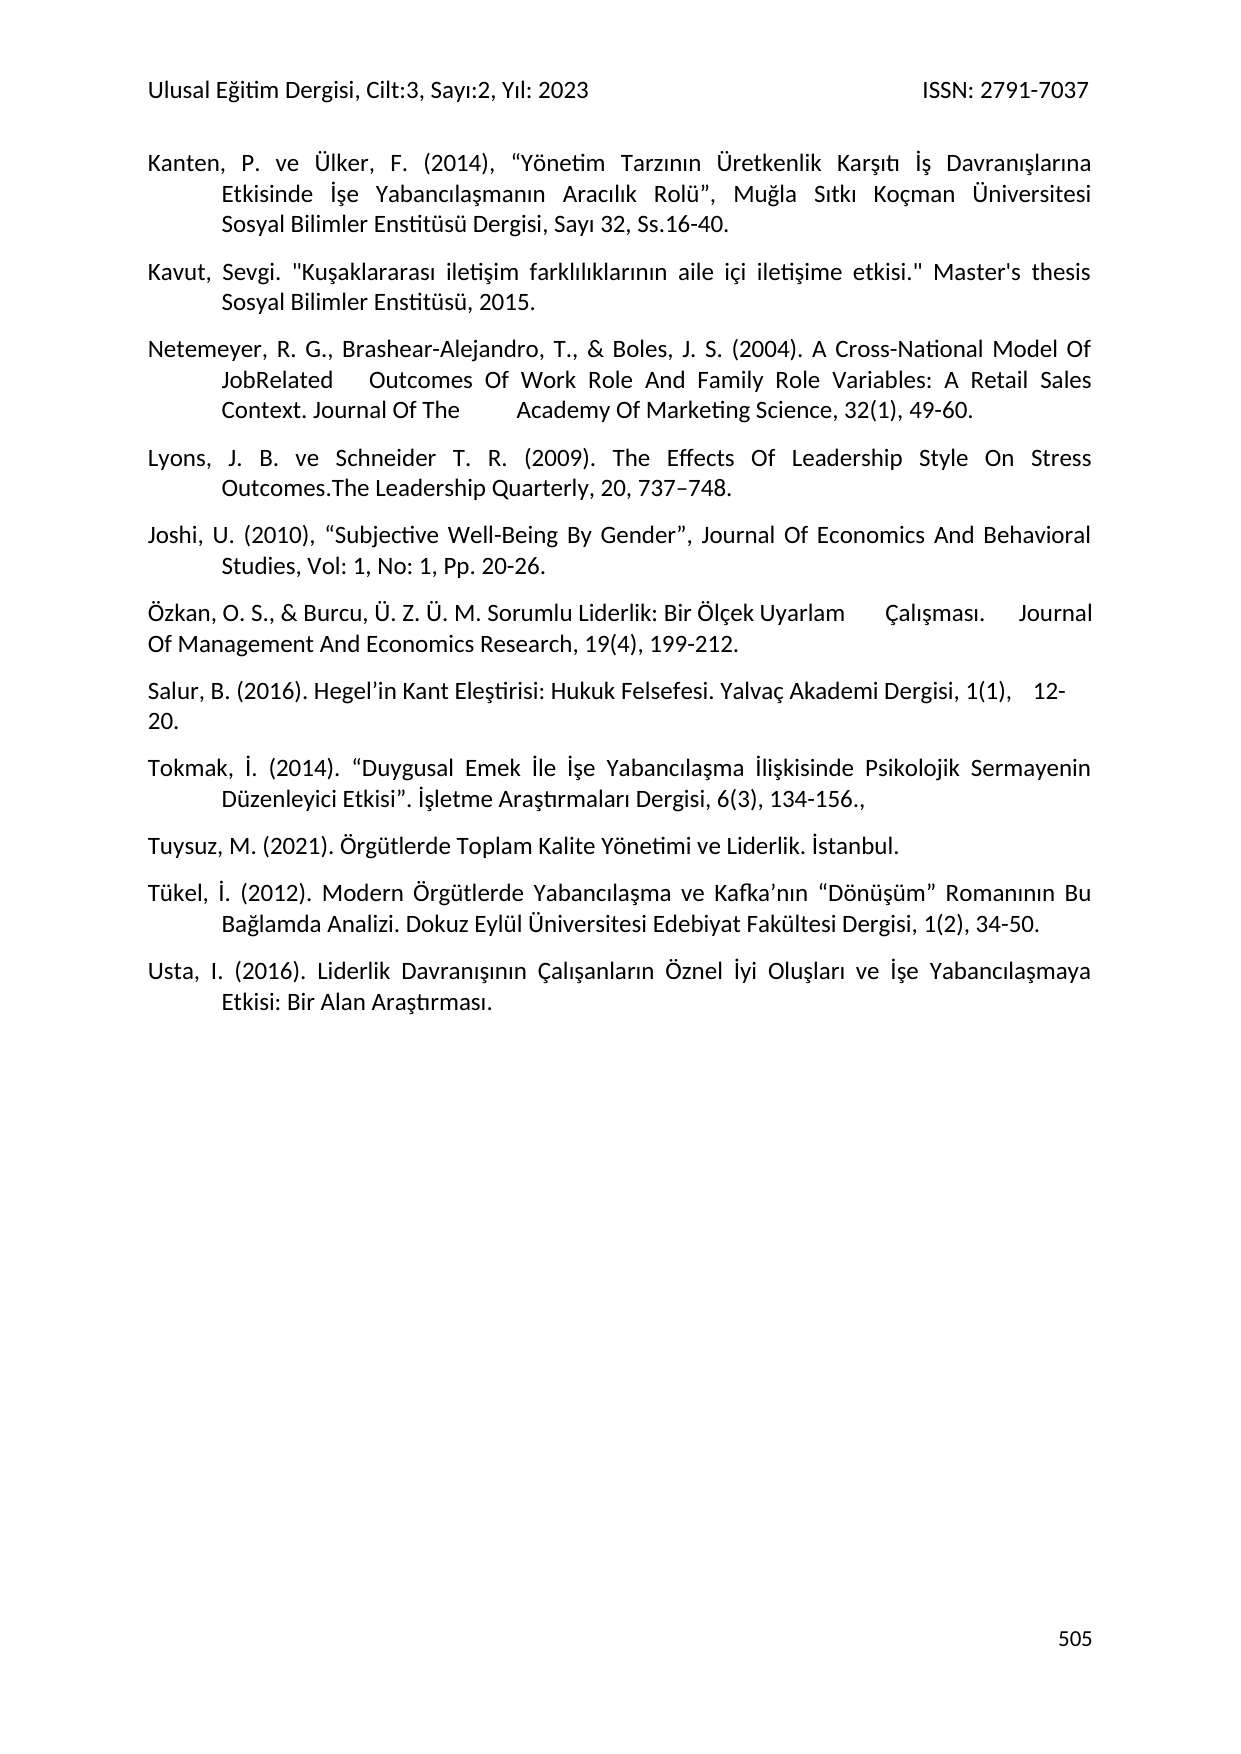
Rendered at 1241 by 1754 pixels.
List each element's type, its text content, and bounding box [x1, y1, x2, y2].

text Lyons, J. B. ve Schneider T. R. (2009). The Effects Of Leadership Style On Stress Outcomes.The Leadership Quarterly, 20, 737–748. [148, 442, 1093, 503]
text Kanten, P. ve Ülker, F. (2014), “Yönetim Tarzının Üretkenlik Karşıtı İş Davranışlarına Etkisinde İşe Yabancılaşmanın Aracılık Rolü”, Muğla Sıtkı Koçman Üniversitesi Sosyal Bilimler Enstitüsü Dergisi, Sayı 32, Ss.16-40. [148, 148, 1093, 239]
text Salur, B. (2016). Hegel’in Kant Eleştirisi: Hukuk Felsefesi. Yalvaç Akademi Dergisi, 1(1), 12-20. [148, 675, 1093, 736]
text Tükel, İ. (2012). Modern Örgütlerde Yabancılaşma ve Kafka’nın “Dönüşüm” Romanının Bu Bağlamda Analizi. Dokuz Eylül Üniversitesi Edebiyat Fakültesi Dergisi, 1(2), 34-50. [148, 877, 1093, 938]
text Usta, I. (2016). Liderlik Davranışının Çalışanların Öznel İyi Oluşları ve İşe Yabancılaşmaya Etkisi: Bir Alan Araştırması. [148, 955, 1093, 1016]
text Joshi, U. (2010), “Subjective Well-Being By Gender”, Journal Of Economics And Behavioral Studies, Vol: 1, No: 1, Pp. 20-26. [148, 519, 1093, 581]
text Tuysuz, M. (2021). Örgütlerde Toplam Kalite Yönetimi ve Liderlik. İstanbul. [148, 830, 1093, 861]
text Kavut, Sevgi. "Kuşaklararası iletişim farklılıklarının aile içi iletişime etkisi." Master's thesis Sosyal Bilimler Enstitüsü, 2015. [148, 256, 1093, 317]
text Netemeyer, R. G., Brashear-Alejandro, T., & Boles, J. S. (2004). A Cross-National Model Of JobRelated Outcomes Of Work Role And Family Role Variables: A Retail Sales Context. Journal Of The Academy Of Marketing Science, 32(1), 49-60. [148, 333, 1093, 425]
text Tokmak, İ. (2014). “Duygusal Emek İle İşe Yabancılaşma İlişkisinde Psikolojik Sermayenin Düzenleyici Etkisi”. İşletme Araştırmaları Dergisi, 6(3), 134-156., [148, 753, 1093, 814]
text Özkan, O. S., & Burcu, Ü. Z. Ü. M. Sorumlu Liderlik: Bir Ölçek Uyarlam Çalışması. Journal Of Management And Economics Research, 19(4), 199-212. [148, 597, 1093, 658]
